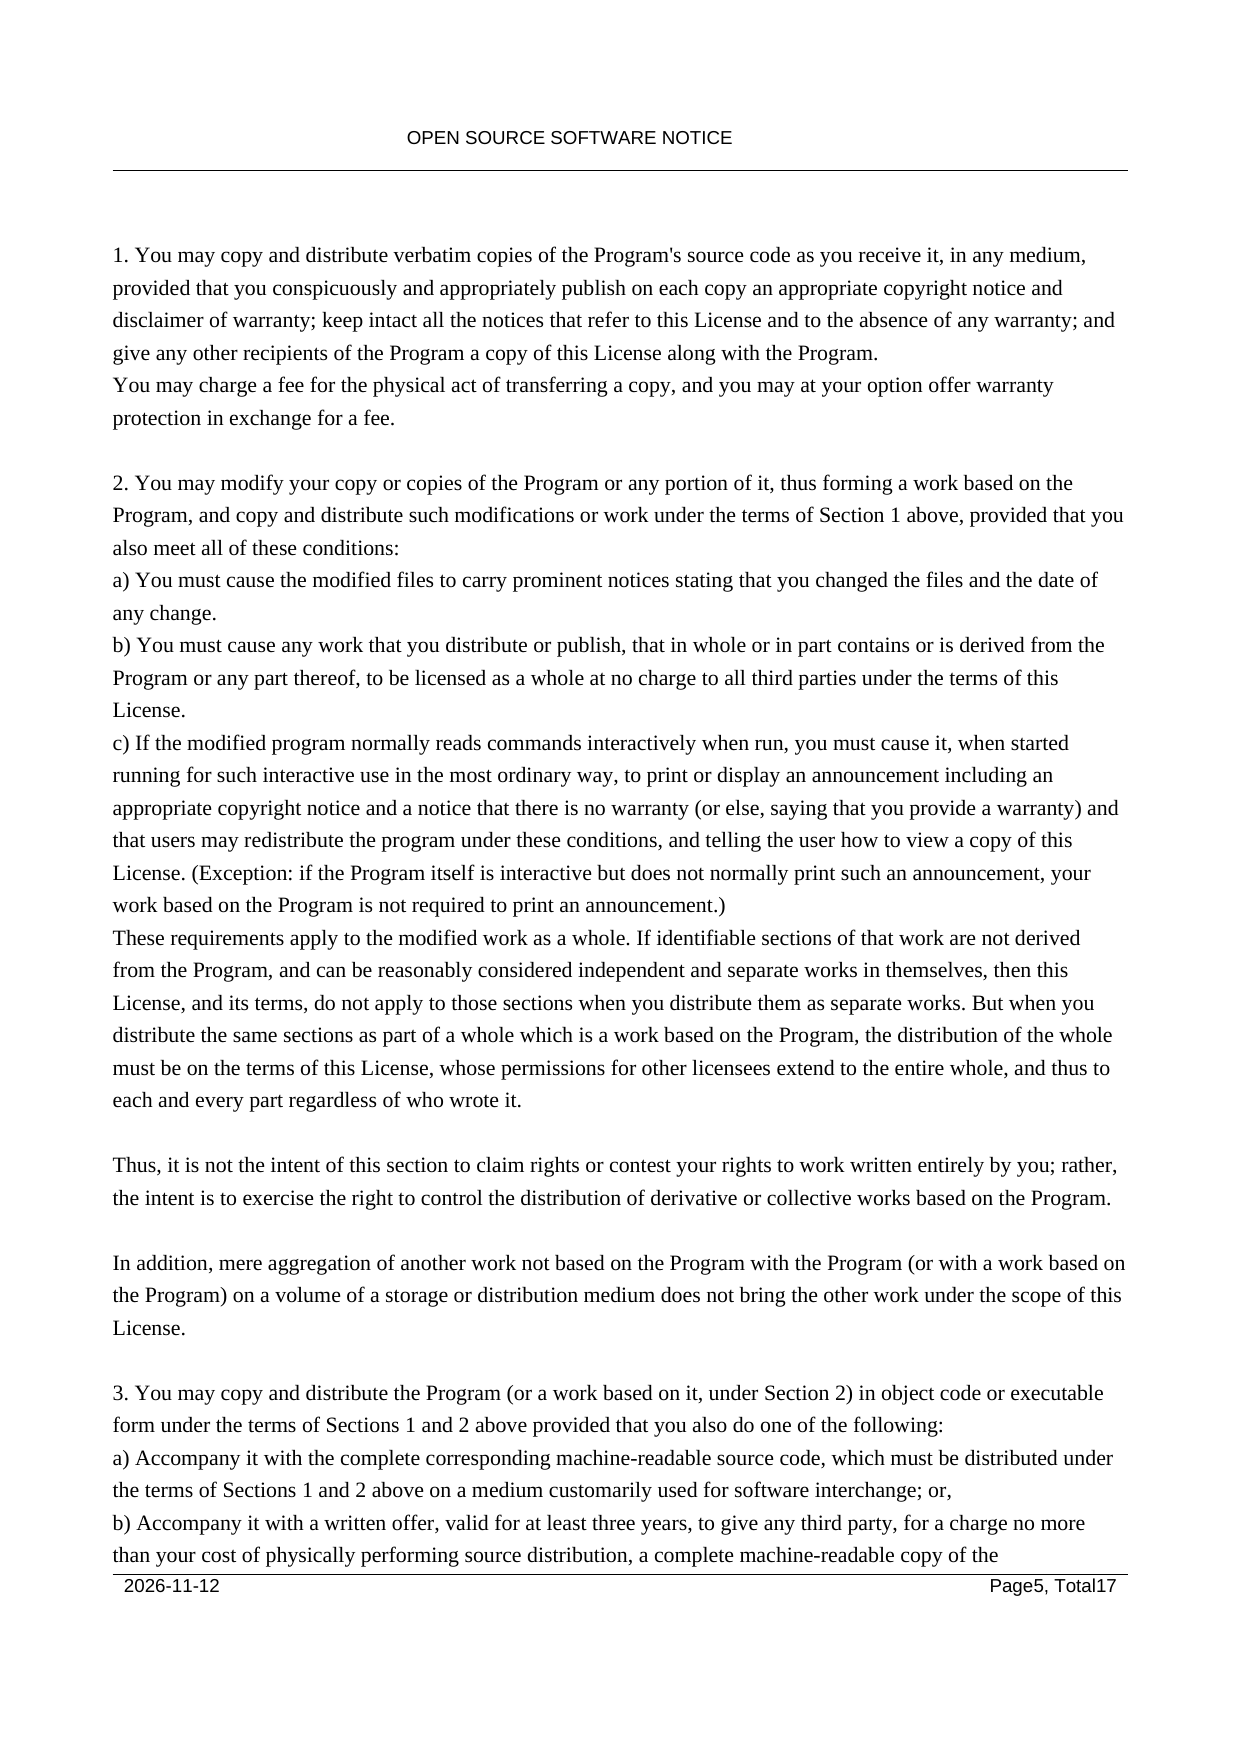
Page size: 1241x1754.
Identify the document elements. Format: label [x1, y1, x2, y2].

text [112, 206, 1128, 1571]
